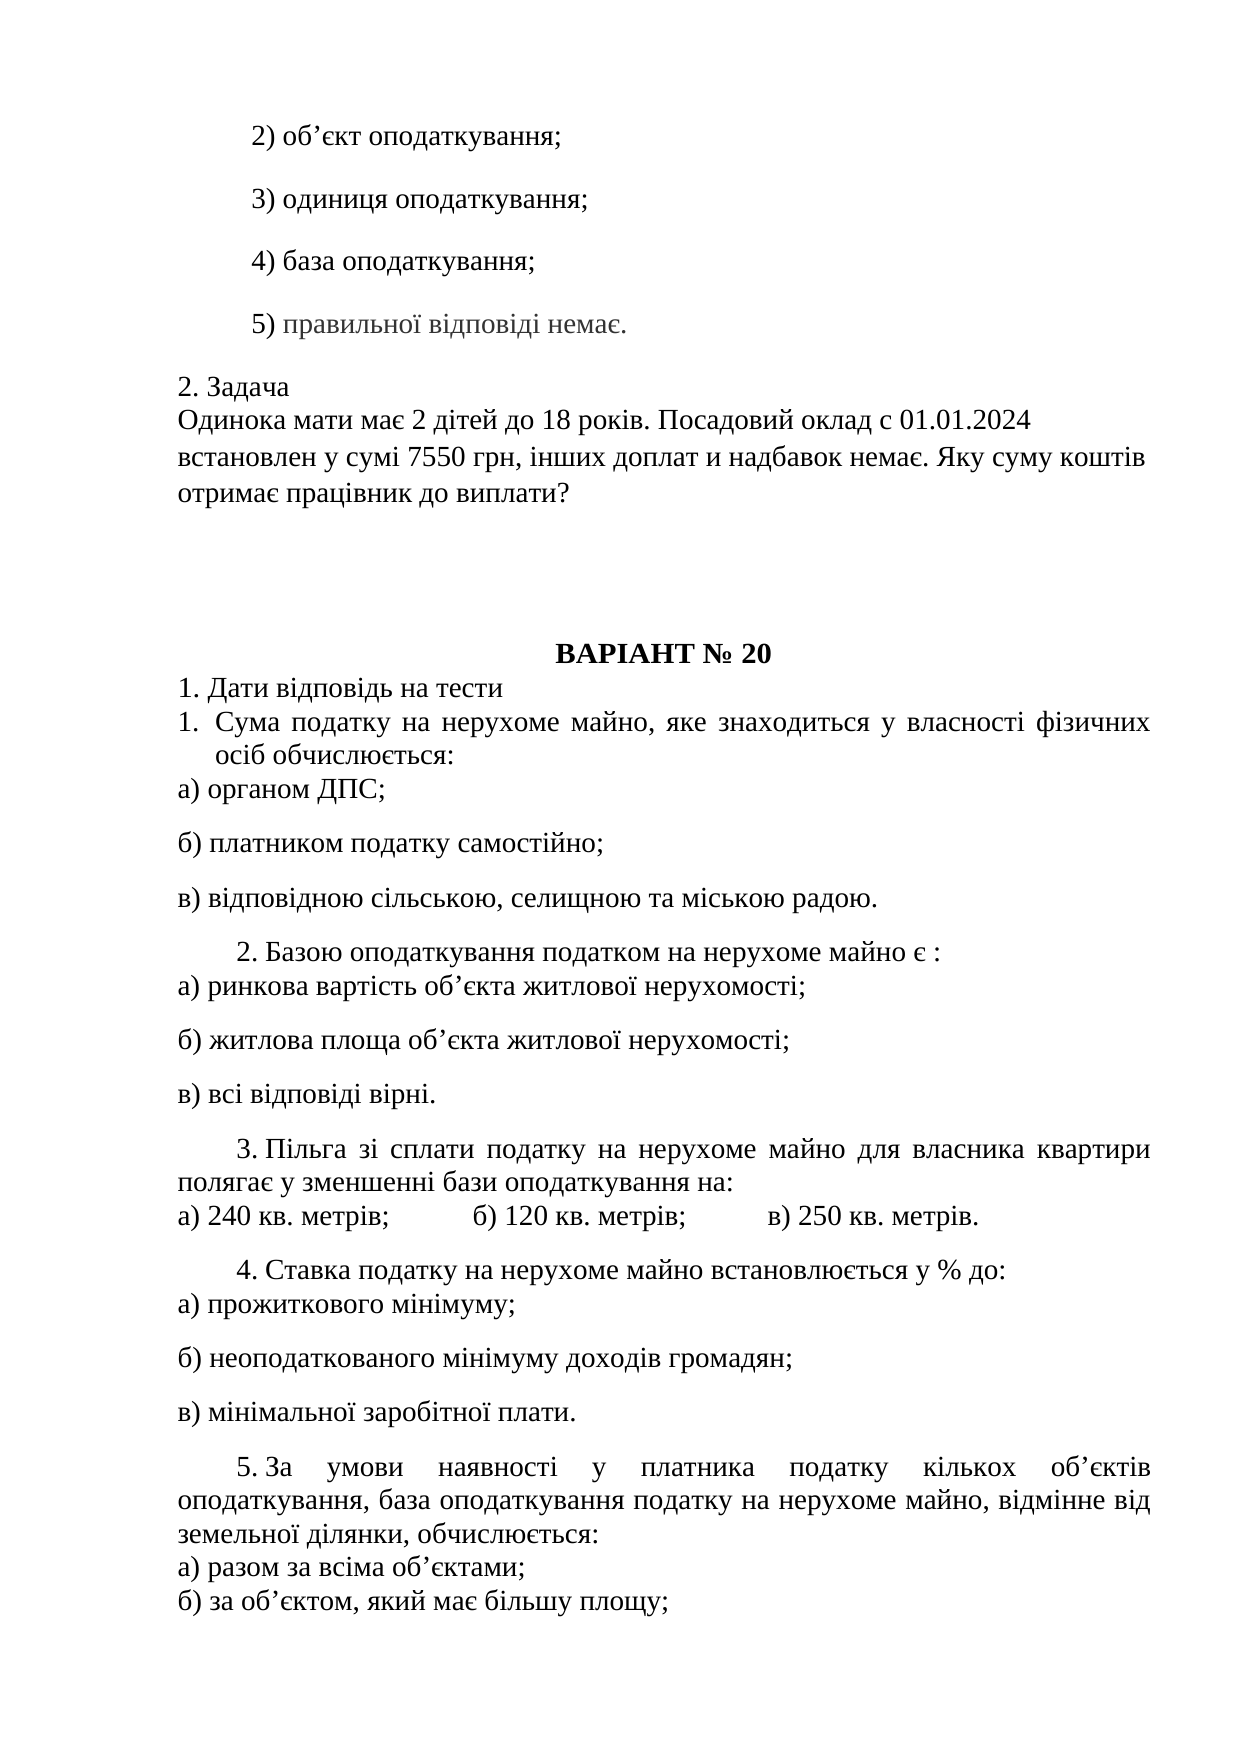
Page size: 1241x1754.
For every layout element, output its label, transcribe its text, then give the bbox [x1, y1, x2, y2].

text б) платником податку самостійно; [177, 825, 1152, 859]
text а) ринкова вартість об’єкта житлової нерухомості; [177, 968, 1152, 1001]
text Одинока мати має 2 дітей до 18 років. Посадовий оклад с 01.01.2024 встановлен у сумі 7550 грн, інших доплат и надбавок немає. Яку суму коштів отримає працівник до виплати? [177, 402, 1152, 508]
text а) органом ДПС; [177, 771, 1152, 804]
text 5) правильної відповіді немає. [177, 306, 1152, 340]
list Сума податку на нерухоме майно, яке знаходиться у власності фізичних осіб обчислюється: [177, 704, 1152, 771]
text б) за об’єктом, який має більшу площу; [177, 1583, 1152, 1617]
text а) разом за всіма об’єктами; [177, 1549, 1152, 1583]
text 4) база оподаткування; [177, 243, 1152, 277]
text б) житлова площа об’єкта житлової нерухомості; [177, 1022, 1152, 1056]
list Базою оподаткування податком на нерухоме майно є : [177, 934, 1152, 968]
text в) мінімальної заробітної плати. [177, 1394, 1152, 1428]
text ВАРІАНТ № 20 [401, 637, 926, 670]
text б) неоподаткованого мінімуму доходів громадян; [177, 1340, 1152, 1374]
text 1. Дати відповідь на тести [177, 670, 926, 704]
list За умови наявності у платника податку кількох об’єктів оподаткування, база оподаткування податку на нерухоме майно, відмінне від земельної ділянки, обчислюється: [177, 1449, 1152, 1549]
text в) всі відповіді вірні. [177, 1076, 1152, 1110]
text 3) одиниця оподаткування; [177, 181, 1152, 214]
list Пільга зі сплати податку на нерухоме майно для власника квартири полягає у зменшенні бази оподаткування на: [177, 1131, 1152, 1198]
text 2. Задача [177, 369, 926, 402]
text а) 240 кв. метрів; б) 120 кв. метрів; в) 250 кв. метрів. [177, 1198, 1152, 1231]
text а) прожиткового мінімуму; [177, 1286, 1152, 1319]
list Ставка податку на нерухоме майно встановлюється у % до: [177, 1252, 1152, 1286]
text 2) об’єкт оподаткування; [177, 118, 1152, 152]
text в) відповідною сільською, селищною та міською радою. [177, 880, 1152, 913]
